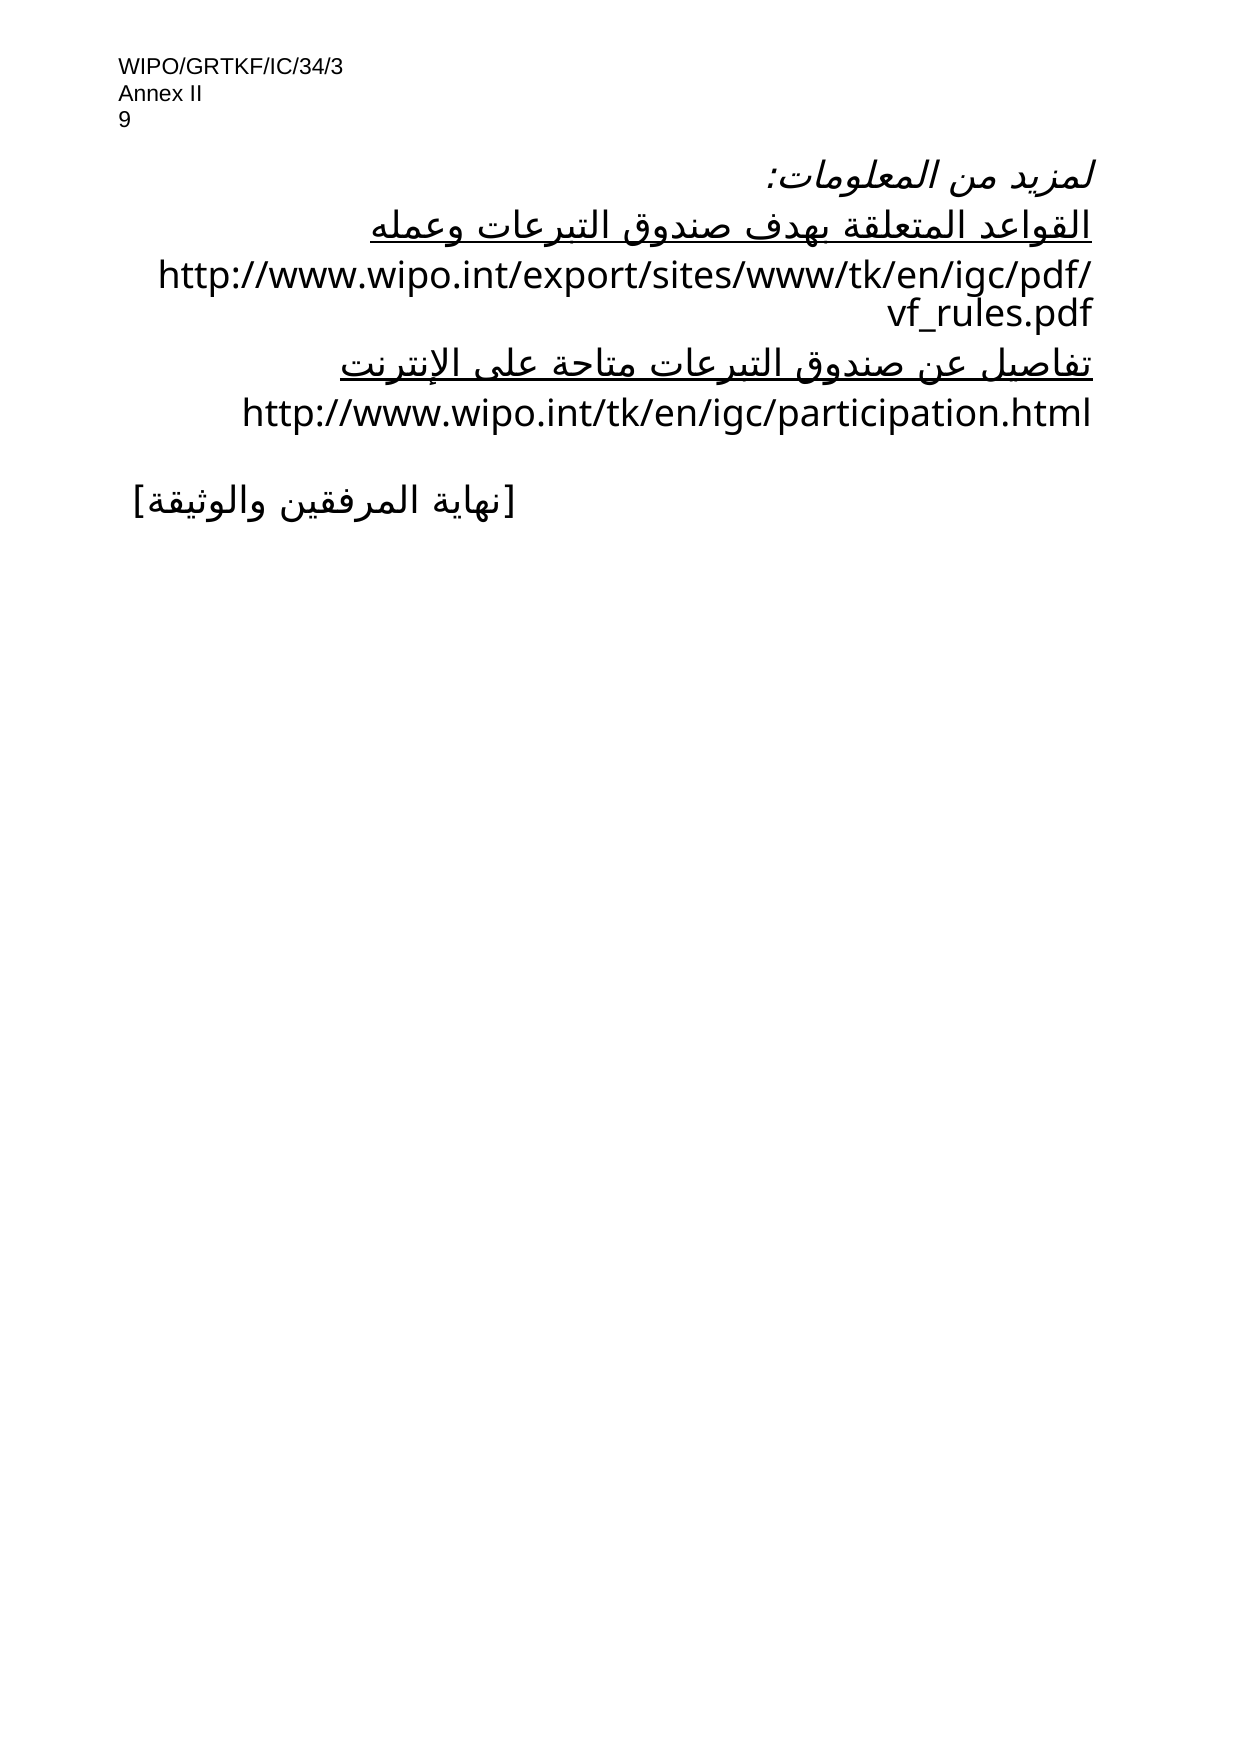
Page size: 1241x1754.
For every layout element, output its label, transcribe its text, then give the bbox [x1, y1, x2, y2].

text [نهاية المرفقين والوثيقة] [118, 483, 516, 521]
text http://www.wipo.int/tk/en/igc/participation.html [118, 396, 1092, 433]
text لمزيد من المعلومات: [118, 158, 1092, 196]
text تفاصيل عن صندوق التبرعات متاحة على الإنترنت [118, 346, 1092, 383]
text القواعد المتعلقة بهدف صندوق التبرعات وعمله [118, 208, 1092, 246]
text http://www.wipo.int/export/sites/www/tk/en/igc/pdf/vf_rules.pdf [118, 258, 1092, 333]
